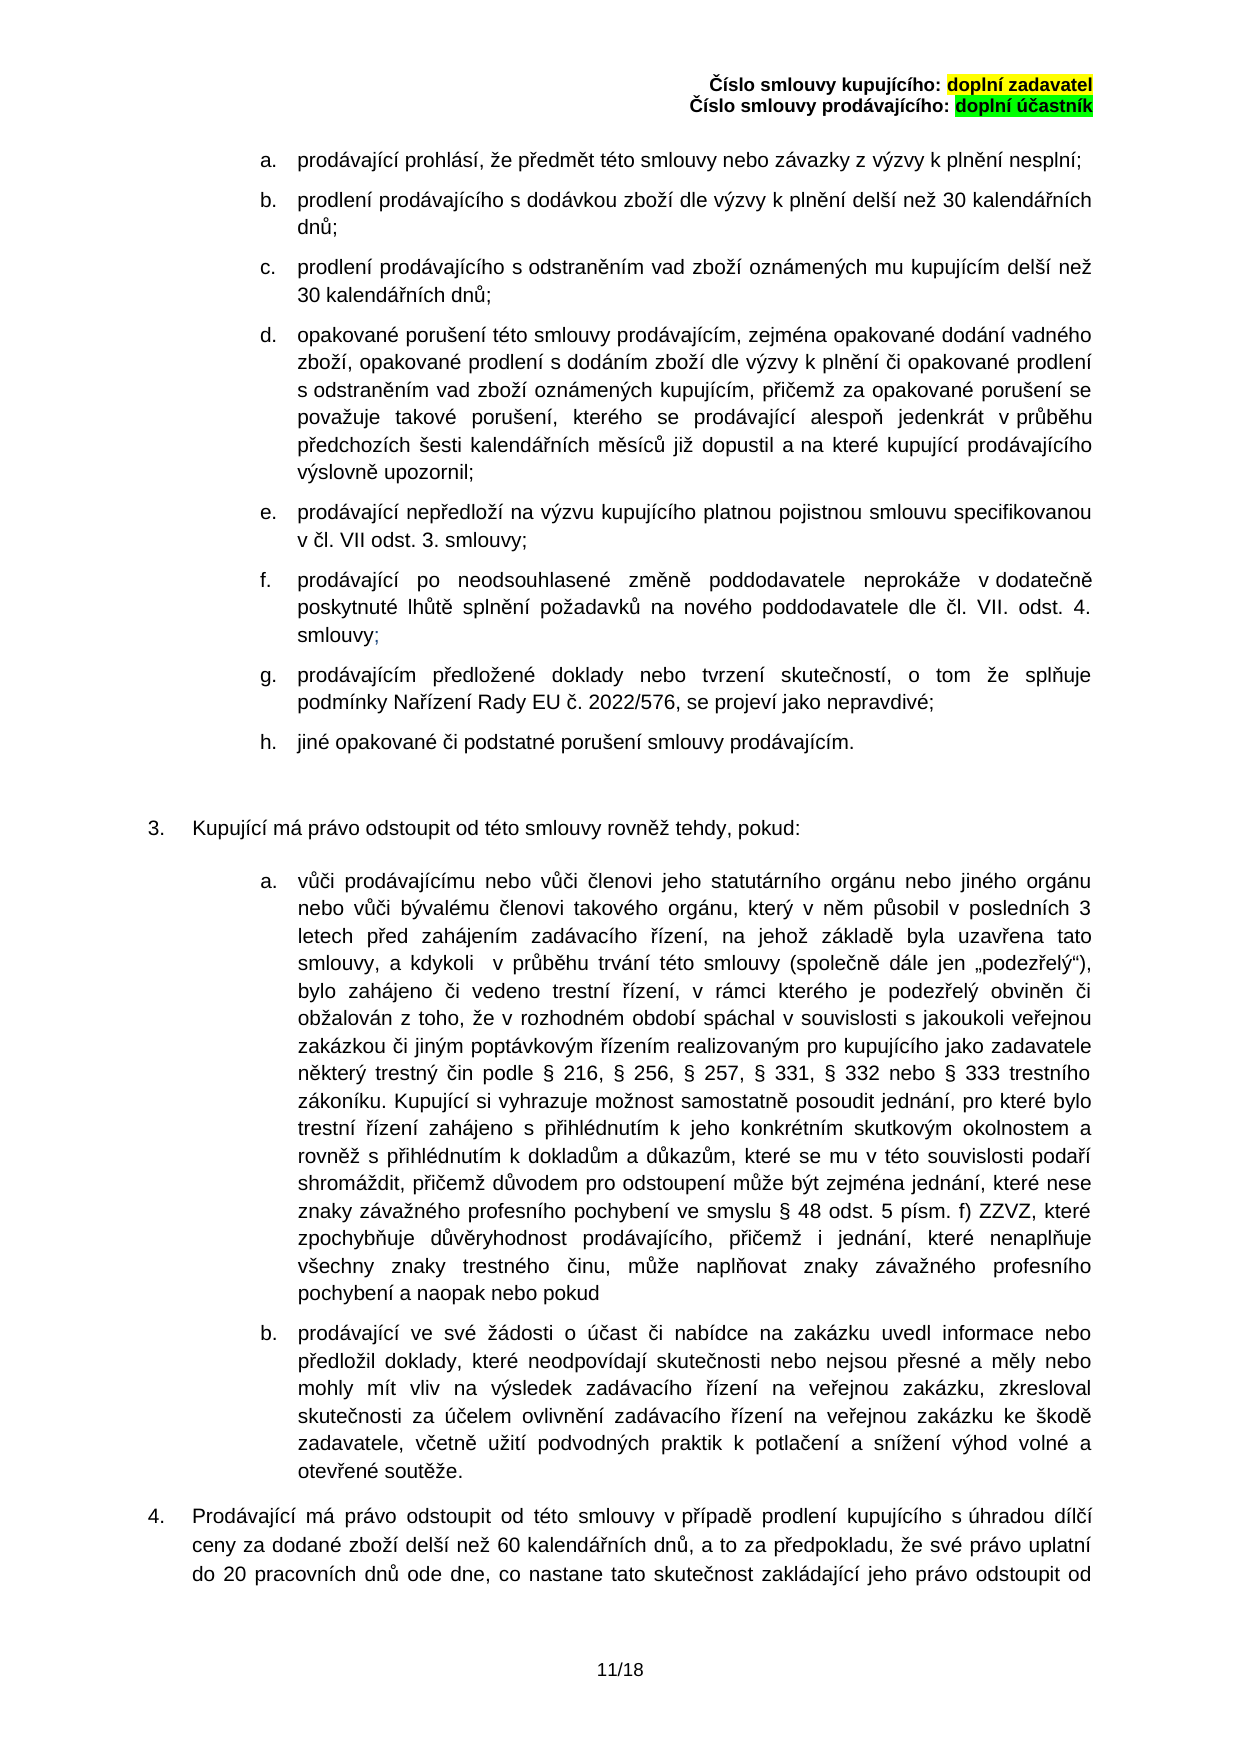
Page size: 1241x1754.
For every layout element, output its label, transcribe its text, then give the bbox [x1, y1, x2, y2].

list vůči prodávajícímu nebo vůči členovi jeho statutárního orgánu nebo jiného orgánu nebo vůči bývalému členovi takového orgánu, který v něm působil v posledních 3 letech před zahájením zadávacího řízení, na jehož základě byla uzavřena tato smlouvy, a kdykoli v průběhu trvání této smlouvy (společně dále jen „podezřelý“), bylo zahájeno či vedeno trestní řízení, v rámci kterého je podezřelý obviněn či obžalován z toho, že v rozhodném období spáchal v souvislosti s jakoukoli veřejnou zakázkou či jiným poptávkovým řízením realizovaným pro kupujícího jako zadavatele některý trestný čin podle § 216, § 256, § 257, § 331, § 332 nebo § 333 trestního zákoníku. Kupující si vyhrazuje možnost samostatně posoudit jednání, pro které bylo trestní řízení zahájeno s přihlédnutím k jeho konkrétním skutkovým okolnostem a rovněž s přihlédnutím k dokladům a důkazům, které se mu v této souvislosti podaří shromáždit, přičemž důvodem pro odstoupení může být zejména jednání, které nese znaky závažného profesního pochybení ve smyslu § 48 odst. 5 písm. f) ZZVZ, které zpochybňuje důvěryhodnost prodávajícího, přičemž i jednání, které nenaplňuje všechny znaky trestného činu, může naplňovat znaky závažného profesního pochybení a naopak nebo pokud [260, 868, 1093, 1305]
list prodávající prohlásí, že předmět této smlouvy nebo závazky z výzvy k plnění nesplní; [260, 148, 1093, 172]
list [148, 1498, 1093, 1586]
list prodlení prodávajícího s odstraněním vad zboží oznámených mu kupujícím delší než 30 kalendářních dnů; [260, 255, 1093, 307]
list prodávající ve své žádosti o účast či nabídce na zakázku uvedl informace nebo předložil doklady, které neodpovídají skutečnosti nebo nejsou přesné a měly nebo mohly mít vliv na výsledek zadávacího řízení na veřejnou zakázku, zkresloval skutečnosti za účelem ovlivnění zadávacího řízení na veřejnou zakázku ke škodě zadavatele, včetně užití podvodných praktik k potlačení a snížení výhod volné a otevřené soutěže. [260, 1321, 1093, 1482]
list prodlení prodávajícího s dodávkou zboží dle výzvy k plnění delší než 30 kalendářních dnů; [260, 188, 1093, 239]
list prodávající po neodsouhlasené změně poddodavatele neprokáže v dodatečně poskytnuté lhůtě splnění požadavků na nového poddodavatele dle čl. VII. odst. 4. smlouvy; [260, 568, 1093, 647]
list opakované porušení této smlouvy prodávajícím, zejména opakované dodání vadného zboží, opakované prodlení s dodáním zboží dle výzvy k plnění či opakované prodlení s odstraněním vad zboží oznámených kupujícím, přičemž za opakované porušení se považuje takové porušení, kterého se prodávající alespoň jedenkrát v průběhu předchozích šesti kalendářních měsíců již dopustil a na které kupující prodávajícího výslovně upozornil; [260, 323, 1093, 484]
list Kupující má právo odstoupit od této smlouvy rovněž tehdy, pokud: [148, 810, 1093, 839]
list prodávajícím předložené doklady nebo tvrzení skutečností, o tom že splňuje podmínky Nařízení Rady EU č. 2022/576, se projeví jako nepravdivé; [260, 663, 1093, 714]
list prodávající nepředloží na výzvu kupujícího platnou pojistnou smlouvu specifikovanou v čl. VII odst. 3. smlouvy; [260, 500, 1093, 552]
list jiné opakované či podstatné porušení smlouvy prodávajícím. [260, 730, 1093, 754]
